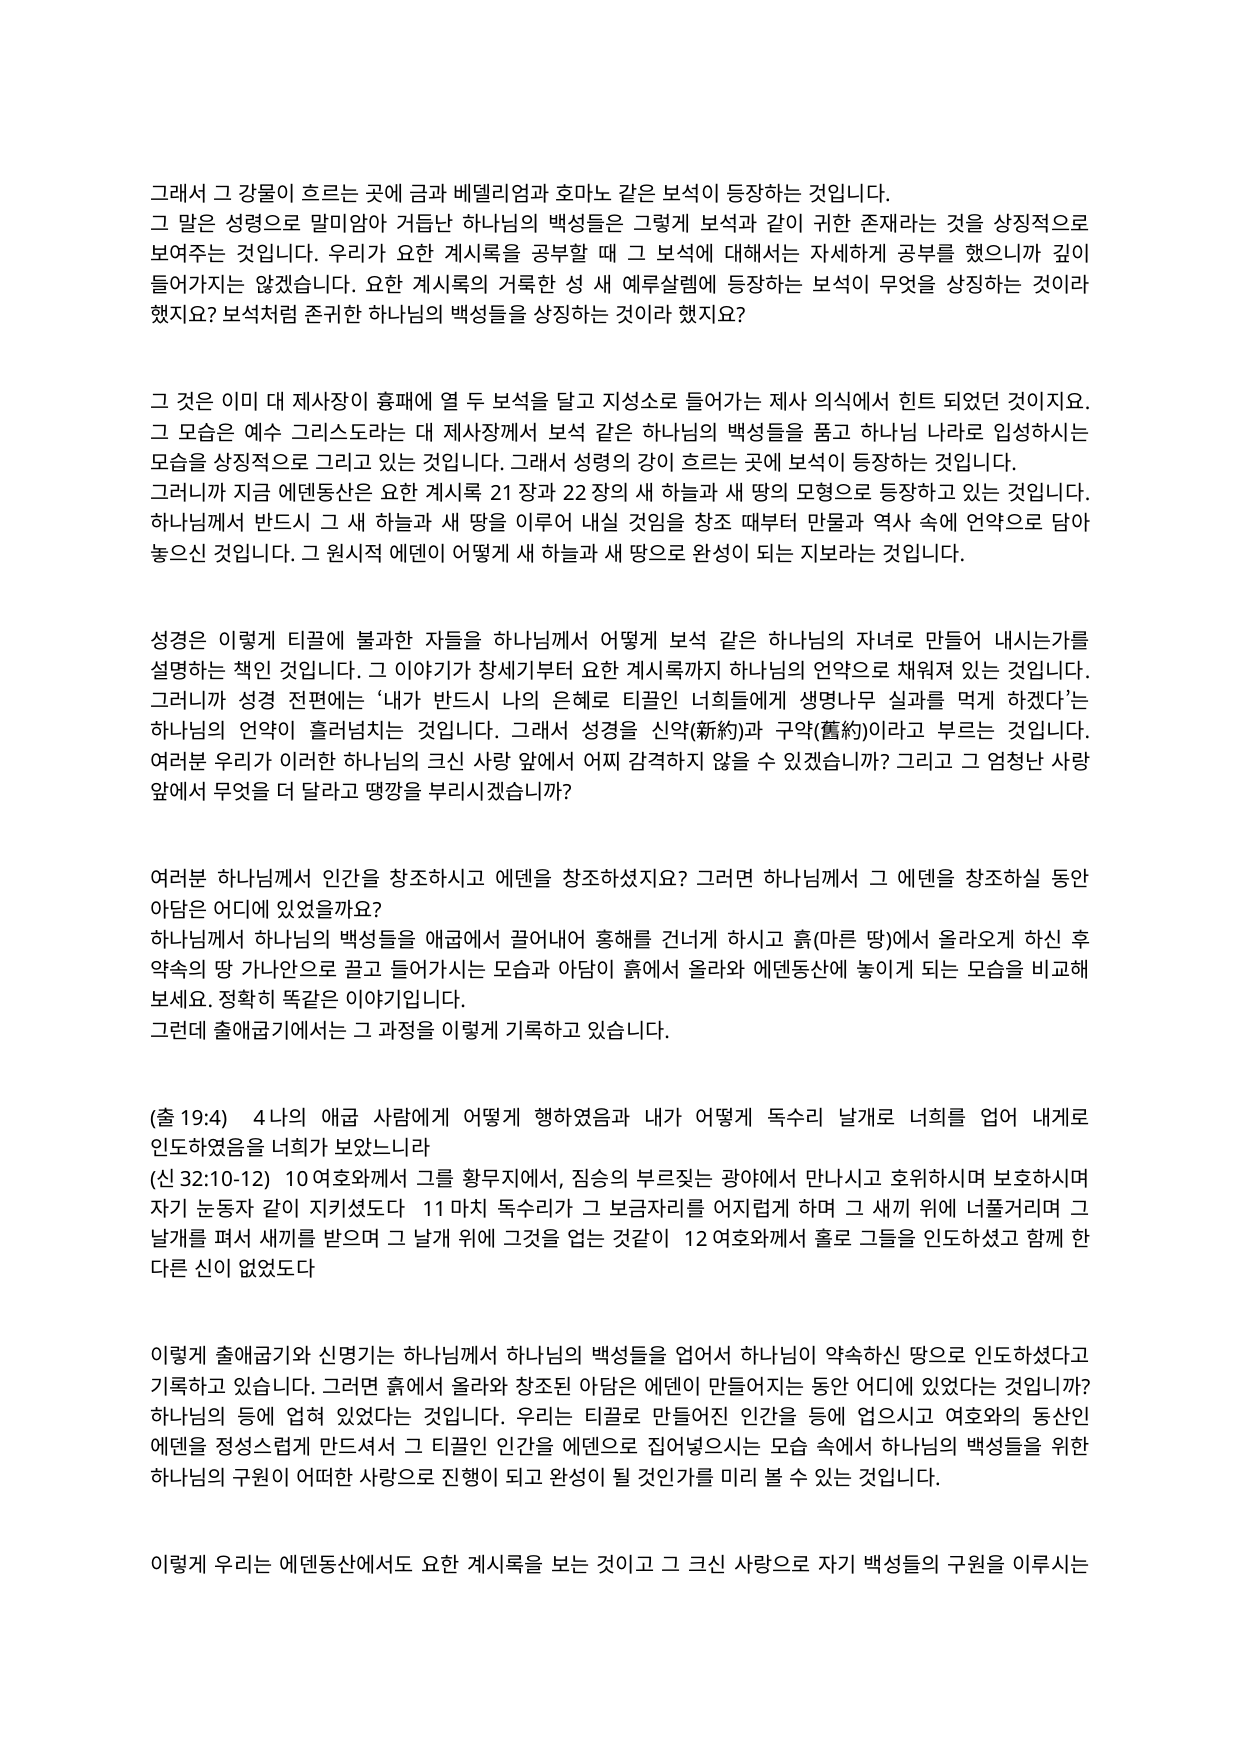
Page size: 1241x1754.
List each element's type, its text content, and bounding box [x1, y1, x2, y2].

text 그러니까 지금 에덴동산은 요한 계시록 21장과 22장의 새 하늘과 새 땅의 모형으로 등장하고 있는 것입니다. 하나님께서 반드시 그 새 하늘과 새 땅을 이루어 내실 것임을 창조 때부터 만물과 역사 속에 언약으로 담아 놓으신 것입니다. 그 원시적 에덴이 어떻게 새 하늘과 새 땅으로 완성이 되는 지보라는 것입니다. [150, 476, 1090, 567]
text 그래서 그 강물이 흐르는 곳에 금과 베델리엄과 호마노 같은 보석이 등장하는 것입니다. [150, 177, 1090, 207]
text 성경은 이렇게 티끌에 불과한 자들을 하나님께서 어떻게 보석 같은 하나님의 자녀로 만들어 내시는가를 설명하는 책인 것입니다. 그 이야기가 창세기부터 요한 계시록까지 하나님의 언약으로 채워져 있는 것입니다. 그러니까 성경 전편에는 ‘내가 반드시 나의 은혜로 티끌인 너희들에게 생명나무 실과를 먹게 하겠다’는 하나님의 언약이 흘러넘치는 것입니다. 그래서 성경을 신약(新約)과 구약(舊約)이라고 부르는 것입니다. 여러분 우리가 이러한 하나님의 크신 사랑 앞에서 어찌 감격하지 않을 수 있겠습니까? 그리고 그 엄청난 사랑 앞에서 무엇을 더 달라고 땡깡을 부리시겠습니까? [150, 624, 1090, 806]
text 그런데 출애굽기에서는 그 과정을 이렇게 기록하고 있습니다. [150, 1014, 1090, 1044]
text 그 것은 이미 대 제사장이 흉패에 열 두 보석을 달고 지성소로 들어가는 제사 의식에서 힌트 되었던 것이지요. 그 모습은 예수 그리스도라는 대 제사장께서 보석 같은 하나님의 백성들을 품고 하나님 나라로 입성하시는 모습을 상징적으로 그리고 있는 것입니다. 그래서 성령의 강이 흐르는 곳에 보석이 등장하는 것입니다. [150, 386, 1090, 476]
text 하나님께서 하나님의 백성들을 애굽에서 끌어내어 홍해를 건너게 하시고 흙(마른 땅)에서 올라오게 하신 후 약속의 땅 가나안으로 끌고 들어가시는 모습과 아담이 흙에서 올라와 에덴동산에 놓이게 되는 모습을 비교해 보세요. 정확히 똑같은 이야기입니다. [150, 923, 1090, 1014]
text (출19:4) 4나의 애굽 사람에게 어떻게 행하였음과 내가 어떻게 독수리 날개로 너희를 업어 내게로 인도하였음을 너희가 보았느니라 [150, 1101, 1090, 1162]
text 여러분 하나님께서 인간을 창조하시고 에덴을 창조하셨지요? 그러면 하나님께서 그 에덴을 창조하실 동안 아담은 어디에 있었을까요? [150, 863, 1090, 923]
text 이렇게 출애굽기와 신명기는 하나님께서 하나님의 백성들을 업어서 하나님이 약속하신 땅으로 인도하셨다고 기록하고 있습니다. 그러면 흙에서 올라와 창조된 아담은 에덴이 만들어지는 동안 어디에 있었다는 것입니까? 하나님의 등에 업혀 있었다는 것입니다. 우리는 티끌로 만들어진 인간을 등에 업으시고 여호와의 동산인 에덴을 정성스럽게 만드셔서 그 티끌인 인간을 에덴으로 집어넣으시는 모습 속에서 하나님의 백성들을 위한 하나님의 구원이 어떠한 사랑으로 진행이 되고 완성이 될 것인가를 미리 볼 수 있는 것입니다. [150, 1340, 1090, 1491]
text (신32:10‐12) 10여호와께서 그를 황무지에서, 짐승의 부르짖는 광야에서 만나시고 호위하시며 보호하시며 자기 눈동자 같이 지키셨도다 11마치 독수리가 그 보금자리를 어지럽게 하며 그 새끼 위에 너풀거리며 그 날개를 펴서 새끼를 받으며 그 날개 위에 그것을 업는 것같이 12여호와께서 홀로 그들을 인도하셨고 함께 한 다른 신이 없었도다 [150, 1162, 1090, 1283]
text 그 말은 성령으로 말미암아 거듭난 하나님의 백성들은 그렇게 보석과 같이 귀한 존재라는 것을 상징적으로 보여주는 것입니다. 우리가 요한 계시록을 공부할 때 그 보석에 대해서는 자세하게 공부를 했으니까 깊이 들어가지는 않겠습니다. 요한 계시록의 거룩한 성 새 예루살렘에 등장하는 보석이 무엇을 상징하는 것이라 했지요? 보석처럼 존귀한 하나님의 백성들을 상징하는 것이라 했지요? [150, 207, 1090, 329]
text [150, 1548, 1090, 1578]
